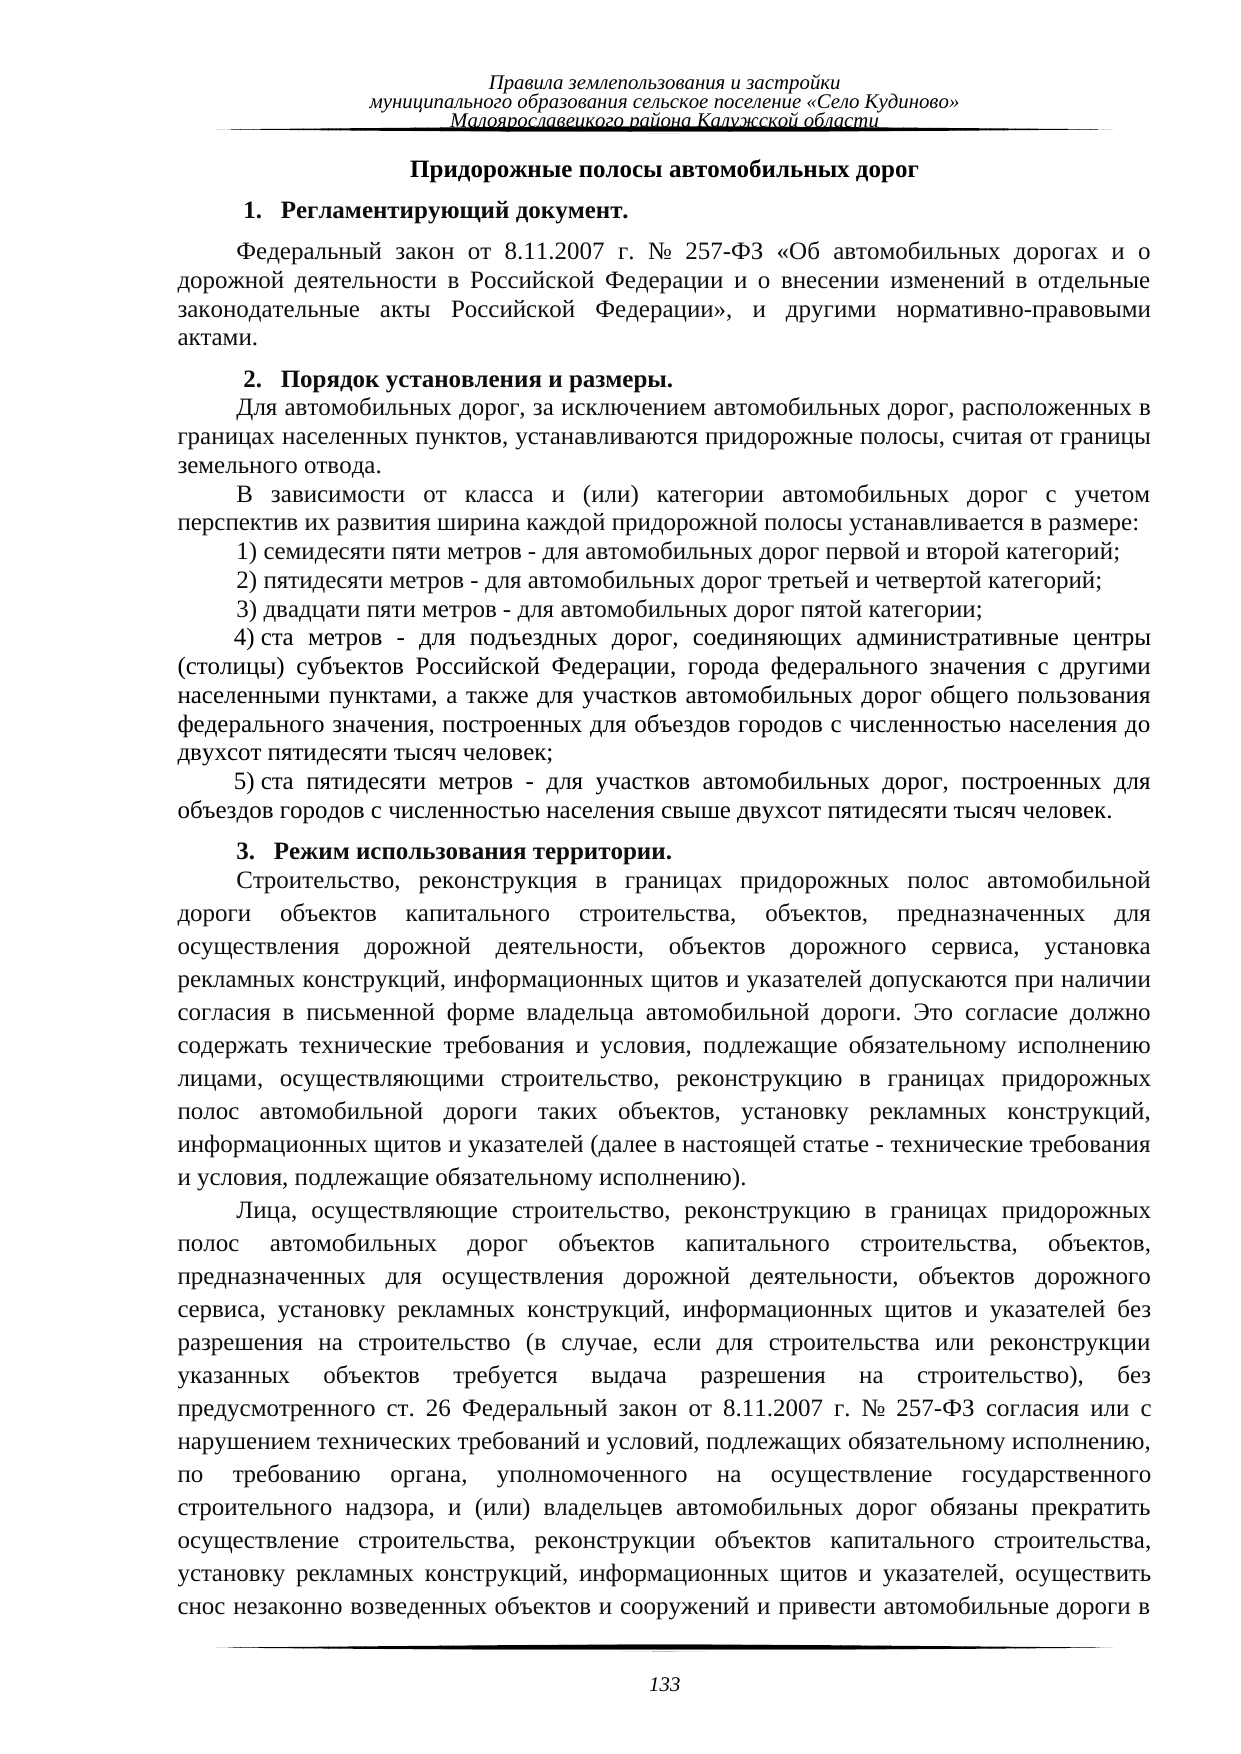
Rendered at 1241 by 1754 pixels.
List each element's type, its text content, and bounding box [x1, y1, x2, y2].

picture [215, 125, 1113, 134]
text Федеральный закон от 8.11.2007 г. № 257-ФЗ «Об автомобильных дорогах и о дорожной деятельности в Российской Федерации и о внесении изменений в отдельные законодательные акты Российской Федерации», и другими нормативно-правовыми актами. [177, 236, 1152, 351]
list Режим использования территории. [236, 836, 1152, 865]
text В зависимости от класса и (или) категории автомобильных дорог с учетом перспектив их развития ширина каждой придорожной полосы устанавливается в размере: [177, 479, 1152, 536]
list Регламентирующий документ. [243, 195, 1152, 224]
list Порядок установления и размеры. [243, 364, 1152, 392]
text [177, 1195, 1152, 1620]
text 1) семидесяти пяти метров - для автомобильных дорог первой и второй категорий; [177, 536, 1152, 565]
text Строительство, реконструкция в границах придорожных полос автомобильной дороги объектов капитального строительства, объектов, предназначенных для осуществления дорожной деятельности, объектов дорожного сервиса, установка рекламных конструкций, информационных щитов и указателей допускаются при наличии согласия в письменной форме владельца автомобильной дороги. Это согласие должно содержать технические требования и условия, подлежащие обязательному исполнению лицами, осуществляющими строительство, реконструкцию в границах придорожных полос автомобильной дороги таких объектов, установку рекламных конструкций, информационных щитов и указателей (далее в настоящей статье - технические требования и условия, подлежащие обязательному исполнению). [177, 865, 1152, 1191]
text 5) ста пятидесяти метров - для участков автомобильных дорог, построенных для объездов городов с численностью населения свыше двухсот пятидесяти тысяч человек. [177, 766, 1152, 824]
text 3) двадцати пяти метров - для автомобильных дорог пятой категории; [177, 594, 1152, 622]
text 2) пятидесяти метров - для автомобильных дорог третьей и четвертой категорий; [177, 565, 1152, 594]
text Для автомобильных дорог, за исключением автомобильных дорог, расположенных в границах населенных пунктов, устанавливаются придорожные полосы, считая от границы земельного отвода. [177, 392, 1152, 479]
picture [215, 1643, 1113, 1652]
text 4) ста метров - для подъездных дорог, соединяющих административные центры (столицы) субъектов Российской Федерации, города федерального значения с другими населенными пунктами, а также для участков автомобильных дорог общего пользования федерального значения, построенных для объездов городов с численностью населения до двухсот пятидесяти тысяч человек; [177, 622, 1152, 766]
text Придорожные полосы автомобильных дорог [177, 154, 1152, 182]
